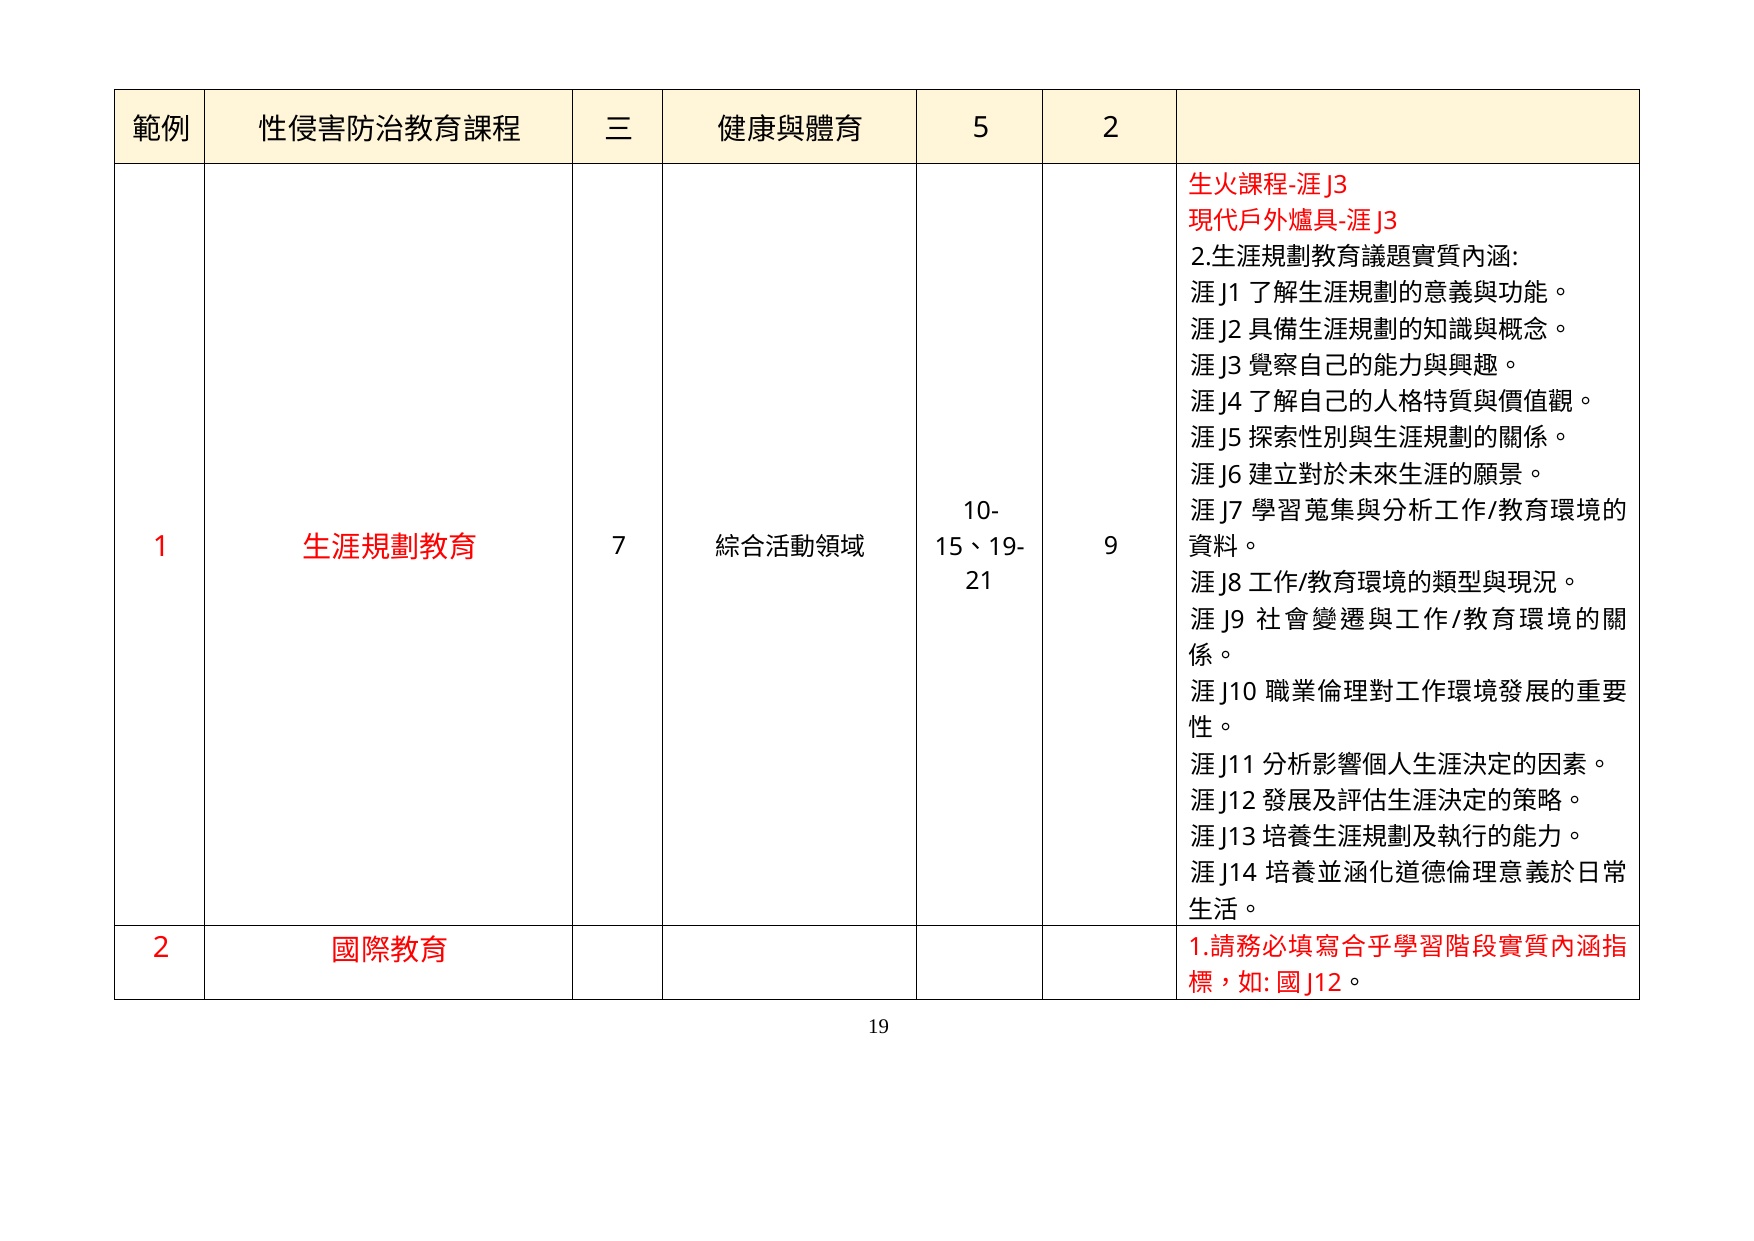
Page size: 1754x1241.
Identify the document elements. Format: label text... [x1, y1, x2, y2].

table_cell [663, 926, 916, 999]
table_cell [917, 926, 1042, 999]
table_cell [1177, 926, 1639, 999]
table_cell 生火課程-涯J3 現代戶外爐具-涯J3 2.生涯規劃教育議題實質內涵: 涯J1 了解生涯規劃的意義與功能。 涯J2 具備生涯規劃的知識與概念。 涯J3 覺察自己的能力與興趣。 涯J4 了解自己的人格特質與價值觀。 涯J5 探索性別與生涯規劃的關係。 涯J6 建立對於未來生涯的願景。 涯J7 學習蒐集與分析工作/教育環境的資料。 涯J8 工作/教育環境的類型與現況。 涯J9 社會變遷與工作/教育環境的關係。 涯J10 職業倫理對工作環境發展的重要性。 涯J11 分析影響個人生涯決定的因素。 涯J12 發展及評估生涯決定的策略。 涯J13 培養生涯規劃及執行的能力。 涯J14 培養並涵化道德倫理意義於日常生活。 [1177, 164, 1639, 925]
table_cell 健康與體育 [663, 90, 916, 163]
table_cell 5 [917, 90, 1042, 163]
table_cell 生涯規劃教育 [205, 164, 572, 925]
table_cell 三 [573, 90, 662, 163]
table_cell 2 [1043, 90, 1176, 163]
table_cell [1043, 926, 1176, 999]
table_cell 9 [1043, 164, 1176, 925]
table_cell 範例 [115, 90, 204, 163]
table_cell 7 [573, 164, 662, 925]
table_cell 2 [115, 926, 204, 999]
table_cell [573, 926, 662, 999]
table_cell 綜合活動領域 [663, 164, 916, 925]
table_cell 性侵害防治教育課程 [205, 90, 572, 163]
table_cell 國際教育 [205, 926, 572, 999]
table_cell 10-15、19-21 [917, 164, 1042, 925]
table_cell 1 [115, 164, 204, 925]
table_cell [1177, 90, 1639, 163]
